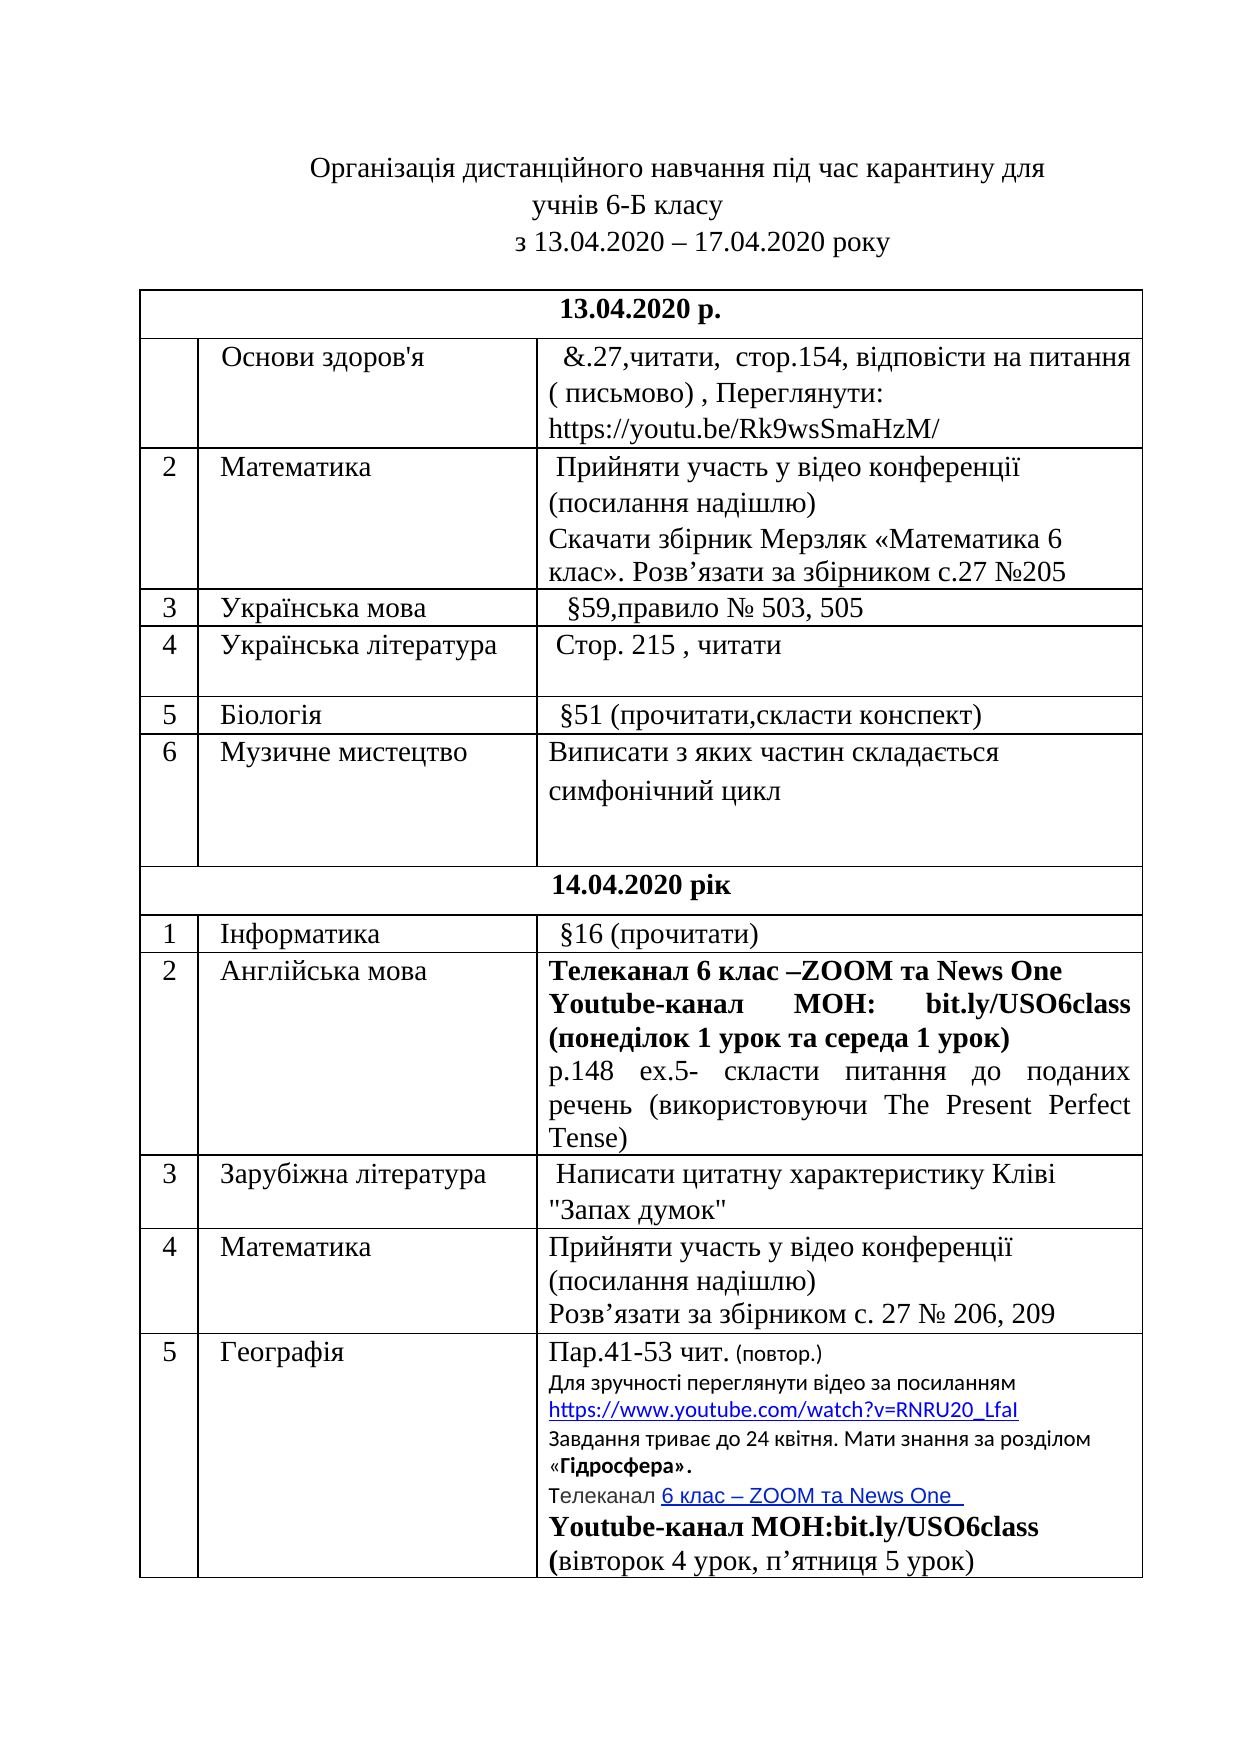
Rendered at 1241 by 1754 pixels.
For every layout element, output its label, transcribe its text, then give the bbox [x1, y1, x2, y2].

text з 13.04.2020 – 17.04.2020 року [307, 224, 1090, 257]
table_cell Математика [199, 1229, 536, 1332]
table_cell §16 (прочитати) [538, 916, 1142, 951]
table_cell 4 [141, 1229, 197, 1332]
table_cell 14.04.2020 рік [198, 867, 1142, 914]
table_cell Біологія [199, 697, 536, 733]
table_cell Стор. 215 , читати [538, 627, 1142, 696]
table_cell [1115, 1334, 1142, 1577]
table_cell §59,правило № 503, 505 [538, 590, 1142, 625]
table_cell 2 [141, 449, 197, 588]
table_cell §51 (прочитати,скласти конспект) [538, 697, 1142, 733]
table_cell 4 [141, 627, 197, 696]
table_cell 2 [141, 953, 197, 1154]
table_cell Математика [199, 449, 536, 588]
table_cell 3 [141, 590, 197, 625]
text Організація дистанційного навчання під час карантину для учнів 6-Б класу [309, 150, 1090, 220]
table_cell 6 [141, 735, 197, 866]
table_cell [141, 867, 198, 914]
table_cell Виписати з яких частин складається симфонічний цикл [538, 735, 1142, 866]
table_cell &.27,читати, стор.154, відповісти на питання ( письмово) , Переглянути: https://youtu.be/Rk9wsSmaHzM/ [538, 339, 1142, 447]
table_cell 5 [141, 697, 197, 733]
table_cell Музичне мистецтво [199, 735, 536, 866]
table_header 13.04.2020 р. [198, 291, 1142, 338]
table_cell Телеканал 6 клас –ZOOM та News One Youtube-канал МОН: bit.ly/USO6class (понеділок 1 урок та середа 1 урок) p.148 ex.5- скласти питання до поданих речень (використовуючи The Present Perfect Tense) [538, 953, 1142, 1154]
table_cell Українська література [199, 627, 536, 696]
table_cell Прийняти участь у відео конференції (посилання надішлю) Розв’язати за збірником с. 27 № 206, 209 [538, 1229, 1142, 1332]
table_cell Прийняти участь у відео конференції (посилання надішлю) Скачати збірник Мерзляк «Математика 6 клас». Розв’язати за збірником с.27 №205 [538, 449, 1142, 588]
table_cell 3 [141, 1156, 197, 1227]
table_cell 5 [141, 1334, 197, 1577]
table_cell Українська мова [199, 590, 536, 625]
table_cell Зарубіжна література [199, 1156, 536, 1227]
table_cell Географія [199, 1334, 536, 1577]
table_cell [141, 339, 197, 447]
table_cell 1 [141, 916, 197, 951]
table_cell Пар.41-53 чит. (повтор.) Для зручності переглянути відео за посиланням https://www.youtube.com/watch?v=RNRU20_LfaI Завдання триває до 24 квітня. Мати знання за розділом «Гідросфера». Телеканал 6 клас – ZOOM та News One Youtube-канал МОН:bit.ly/USO6class (вівторок 4 урок, п’ятниця 5 урок) [538, 1334, 1115, 1577]
table_cell Основи здоров'я [199, 339, 536, 447]
table_header [141, 291, 198, 338]
table_cell Англійська мова [199, 953, 536, 1154]
table_cell Написати цитатну характеристику Кліві "Запах думок" [538, 1156, 1142, 1227]
table_cell Інформатика [199, 916, 536, 951]
